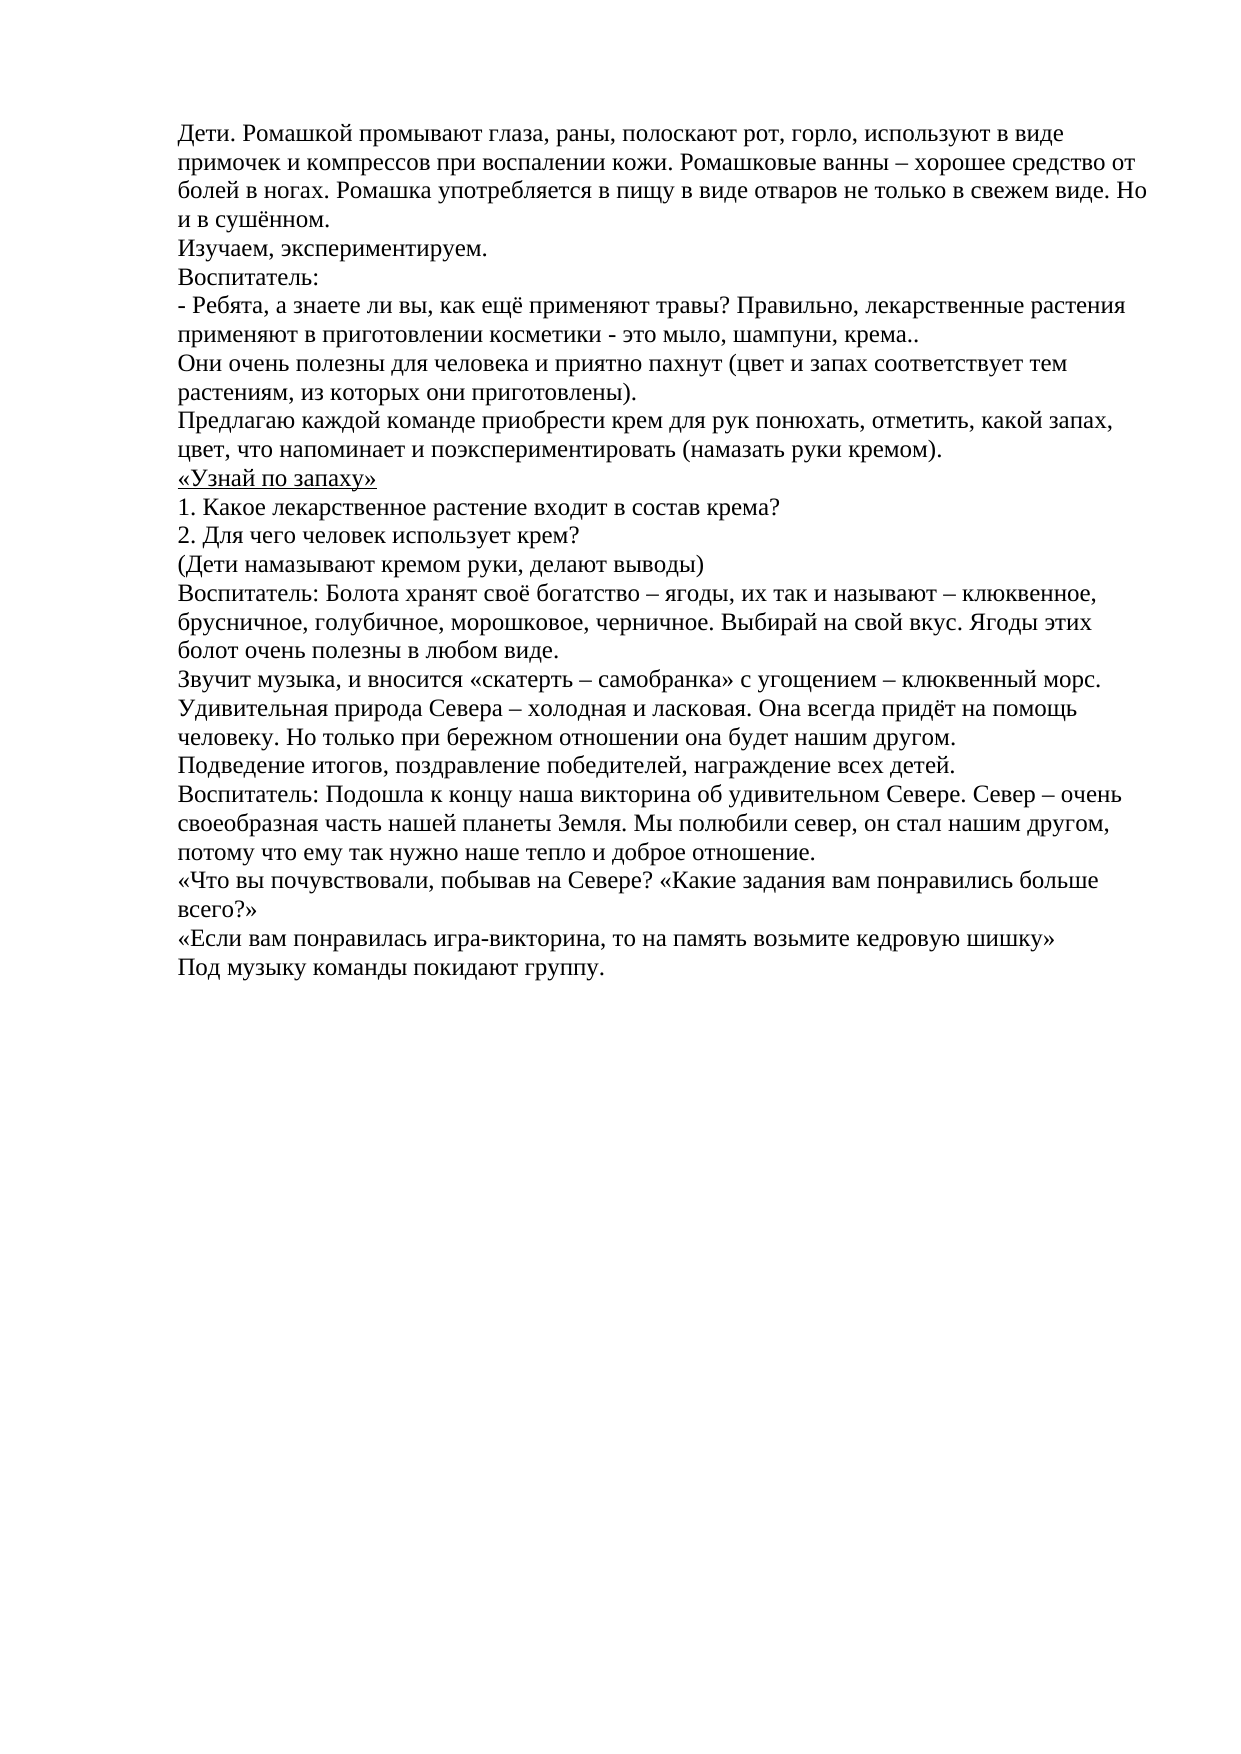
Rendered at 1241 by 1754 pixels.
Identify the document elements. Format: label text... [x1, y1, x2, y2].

text Удивительная природа Севера – холодная и ласковая. Она всегда придёт на помощь человеку. Но только при бережном отношении она будет нашим другом. [177, 693, 1152, 751]
text - Ребята, а знаете ли вы, как ещё применяют травы? Правильно, лекарственные растения применяют в приготовлении косметики - это мыло, шампуни, крема.. [177, 291, 1152, 348]
text Звучит музыка, и вносится «скатерть – самобранка» с угощением – клюквенный морс. [177, 664, 1152, 693]
text (Дети намазывают кремом руки, делают выводы) [177, 549, 1152, 578]
text Под музыку команды покидают группу. [177, 952, 1152, 981]
text «Узнай по запаху» [177, 463, 1152, 492]
text 2. Для чего человек использует крем? [177, 521, 1152, 549]
text «Что вы почувствовали, побывав на Севере? «Какие задания вам понравились больше всего?» [177, 866, 1152, 923]
text Воспитатель: Болота хранят своё богатство – ягоды, их так и называют – клюквенное, брусничное, голубичное, морошковое, черничное. Выбирай на свой вкус. Ягоды этих болот очень полезны в любом виде. [177, 578, 1152, 664]
text Изучаем, экспериментируем. [177, 233, 1152, 262]
text Дети. Ромашкой промывают глаза, раны, полоскают рот, горло, используют в виде примочек и компрессов при воспалении кожи. Ромашковые ванны – хорошее средство от болей в ногах. Ромашка употребляется в пищу в виде отваров не только в свежем виде. Но и в сушённом. [177, 118, 1152, 233]
text Предлагаю каждой команде приобрести крем для рук понюхать, отметить, какой запах, цвет, что напоминает и поэкспериментировать (намазать руки кремом). [177, 406, 1152, 463]
text Подведение итогов, поздравление победителей, награждение всех детей. [177, 751, 1152, 779]
text Они очень полезны для человека и приятно пахнут (цвет и запах соответствует тем растениям, из которых они приготовлены). [177, 348, 1152, 406]
text Воспитатель: [177, 262, 1152, 291]
text 1. Какое лекарственное растение входит в состав крема? [177, 492, 1152, 521]
text Воспитатель: Подошла к концу наша викторина об удивительном Севере. Север – очень своеобразная часть нашей планеты Земля. Мы полюбили север, он стал нашим другом, потому что ему так нужно наше тепло и доброе отношение. [177, 779, 1152, 866]
text «Если вам понравилась игра-викторина, то на память возьмите кедровую шишку» [177, 923, 1152, 952]
